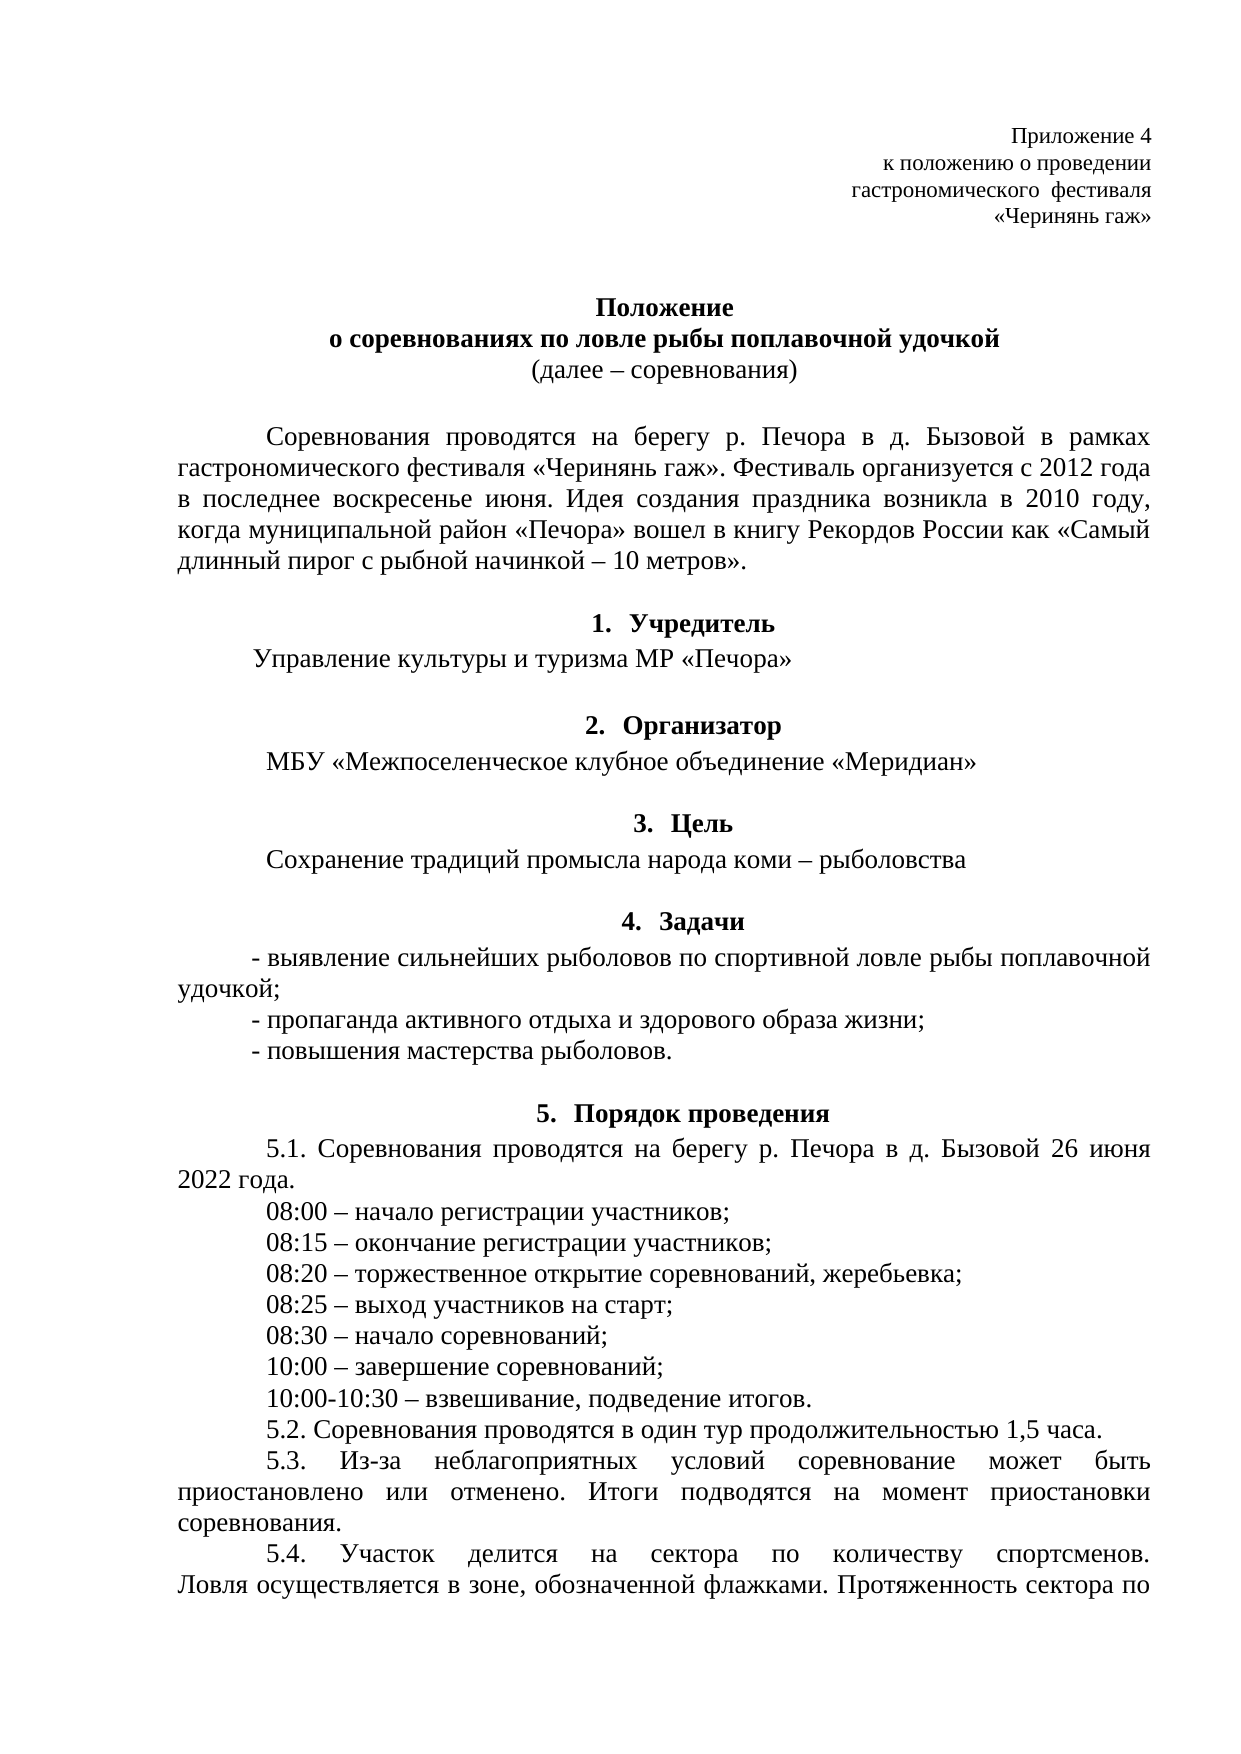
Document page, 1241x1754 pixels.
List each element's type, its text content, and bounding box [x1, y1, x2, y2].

text Приложение 4 [177, 118, 1152, 149]
text к положению о проведении [177, 149, 1152, 176]
text 5.1. Соревнования проводятся на берегу р. Печора в д. Бызовой 26 июня 2022 года. [177, 1132, 1152, 1195]
text Сохранение традиций промысла народа коми – рыболовства [177, 843, 1093, 874]
text МБУ «Межпоселенческое клубное объединение «Меридиан» [177, 745, 1093, 776]
list - выявление сильнейших рыболовов по спортивной ловле рыбы поплавочной удочкой; [177, 941, 1152, 1003]
text 08:25 – выход участников на старт; [177, 1288, 1093, 1319]
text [177, 1537, 1152, 1600]
text 5.3. Из-за неблагоприятных условий соревнование может быть приостановлено или отменено. Итоги подводятся на момент приостановки соревнования. [177, 1444, 1152, 1537]
list - повышения мастерства рыболовов. [177, 1034, 1152, 1066]
list Порядок проведения [215, 1097, 1152, 1128]
text 08:30 – начало соревнований; [177, 1319, 1093, 1351]
list Организатор [215, 709, 1152, 740]
text Положение [177, 291, 1152, 322]
text 10:00-10:30 – взвешивание, подведение итогов. [177, 1382, 1093, 1413]
text (далее – соревнования) [177, 353, 1152, 384]
text 08:20 – торжественное открытие соревнований, жеребьевка; [177, 1257, 1093, 1288]
text 5.2. Соревнования проводятся в один тур продолжительностью 1,5 часа. [177, 1413, 1152, 1444]
text гастрономического фестиваля [177, 176, 1152, 202]
text 08:15 – окончание регистрации участников; [177, 1226, 1093, 1257]
list Управление культуры и туризма МР «Печора» [252, 642, 1152, 673]
list Задачи [215, 905, 1152, 936]
text 10:00 – завершение соревнований; [177, 1351, 1093, 1382]
text «Черинянь гаж» [177, 202, 1152, 228]
list Учредитель [215, 607, 1152, 638]
text о соревнованиях по ловле рыбы поплавочной удочкой [177, 322, 1152, 353]
text 08:00 – начало регистрации участников; [177, 1195, 1093, 1226]
list - пропаганда активного отдыха и здорового образа жизни; [177, 1003, 1152, 1034]
list Цель [215, 807, 1152, 838]
text Соревнования проводятся на берегу р. Печора в д. Бызовой в рамках гастрономического фестиваля «Черинянь гаж». Фестиваль организуется с 2012 года в последнее воскресенье июня. Идея создания праздника возникла в 2010 году, когда муниципальной район «Печора» вошел в книгу Рекордов России как «Самый длинный пирог с рыбной начинкой – 10 метров». [177, 420, 1152, 576]
